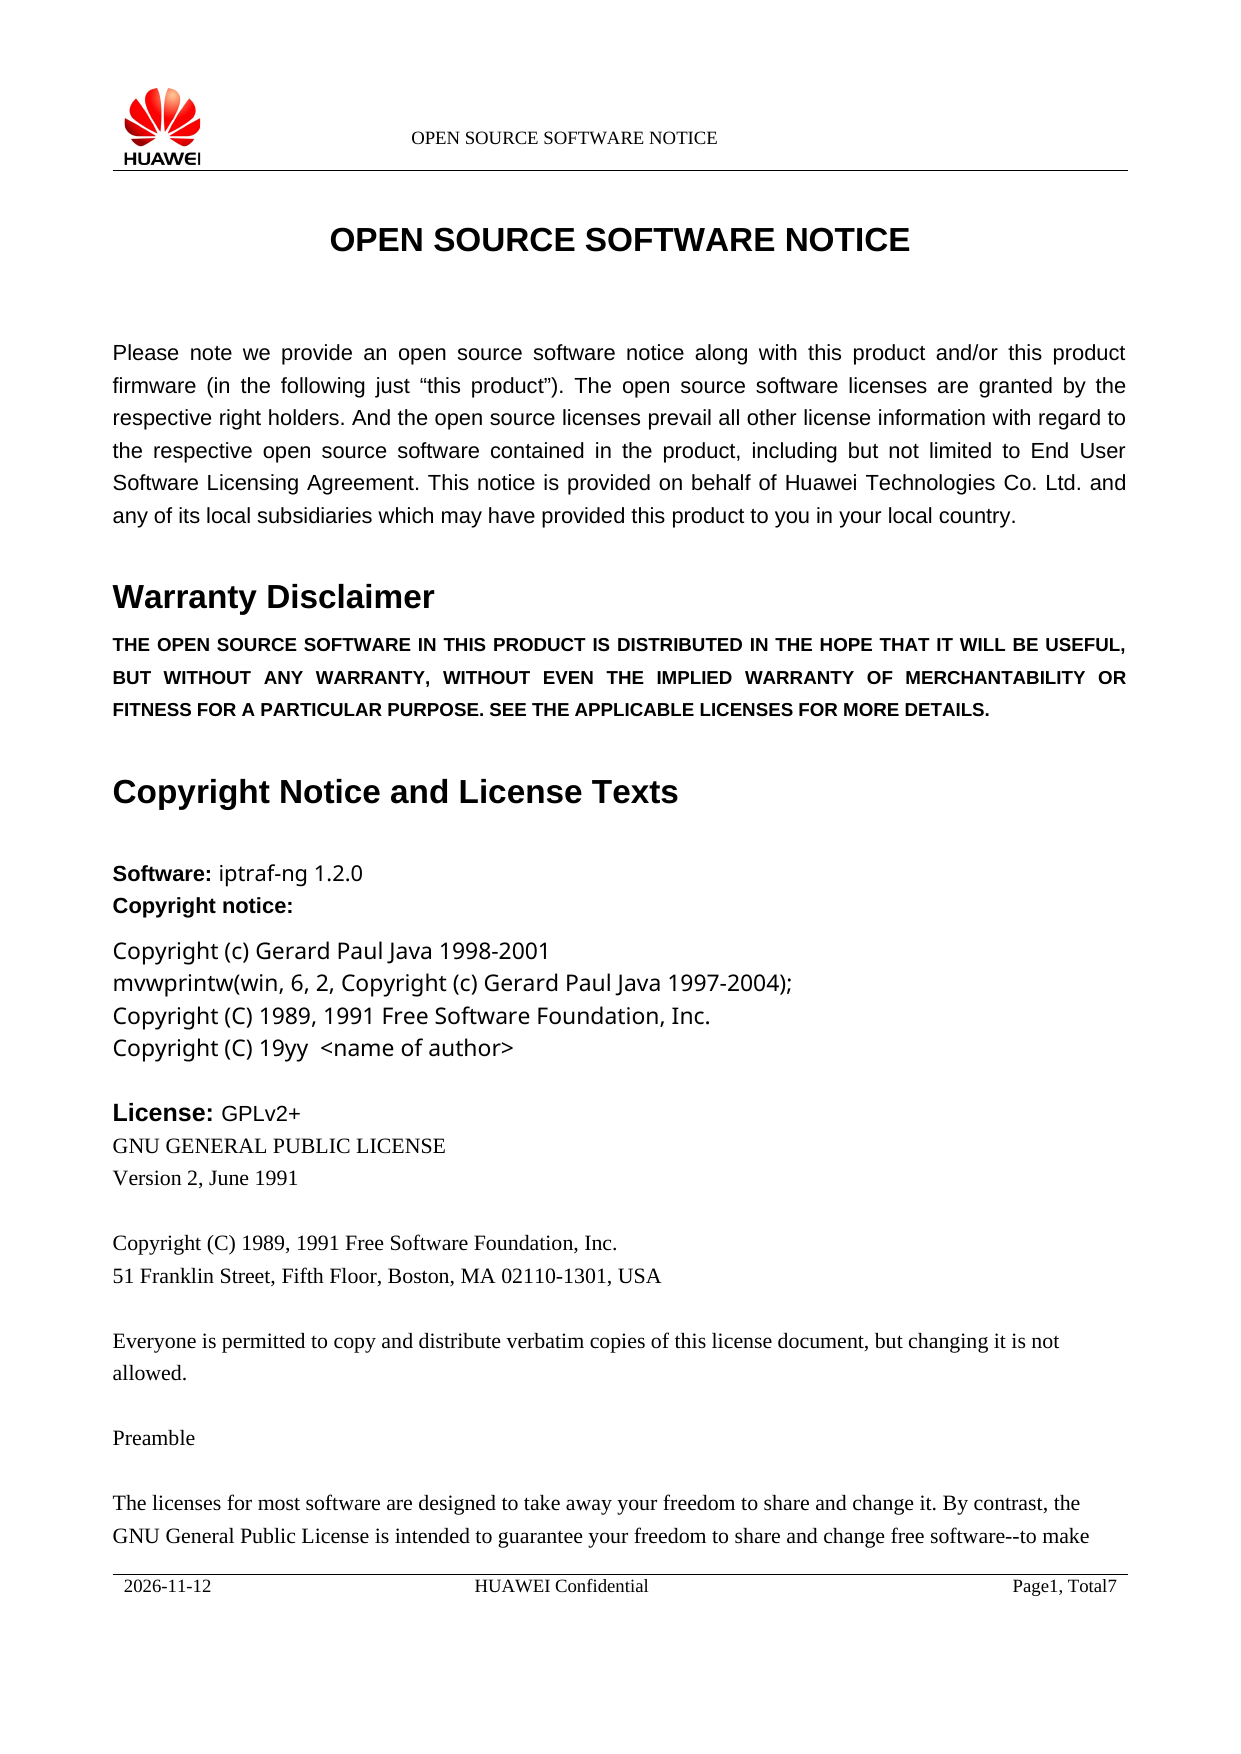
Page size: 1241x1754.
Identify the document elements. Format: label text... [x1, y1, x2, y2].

text OPEN SOURCE SOFTWARE NOTICE [112, 206, 1128, 271]
picture [124, 88, 201, 165]
text License: GPLv2+ [112, 1096, 1128, 1129]
text Copyright notice: [112, 889, 1128, 921]
text Copyright (c) Gerard Paul Java 1998-2001 mvwprintw(win, 6, 2, Copyright (c) Gerard Paul Java 1997-2004); Copyright (C) 1989, 1991 Free Software Foundation, Inc. Copyright (C) 19yy <name of author> [112, 934, 1128, 1096]
text Copyright Notice and License Texts [112, 759, 1128, 824]
title Software: iptraf-ng 1.2.0 [112, 856, 1128, 889]
text Warranty Disclaimer [112, 564, 1128, 629]
text Please note we provide an open source software notice along with this product and/or this product firmware (in the following just “this product”). The open source software licenses are granted by the respective right holders. And the open source licenses prevail all other license information with regard to the respective open source software contained in the product, including but not limited to End User Software Licensing Agreement. This notice is provided on behalf of Huawei Technologies Co. Ltd. and any of its local subsidiaries which may have provided this product to you in your local country. [112, 336, 1128, 531]
text The open source software in this product is distributed in the hope that it will be useful, but WITHOUT ANY WARRANTY, without even the implied warranty of MERCHANTABILITY or FITNESS FOR A PARTICULAR PURPOSE. See the applicable licenses for more details. [112, 629, 1128, 726]
